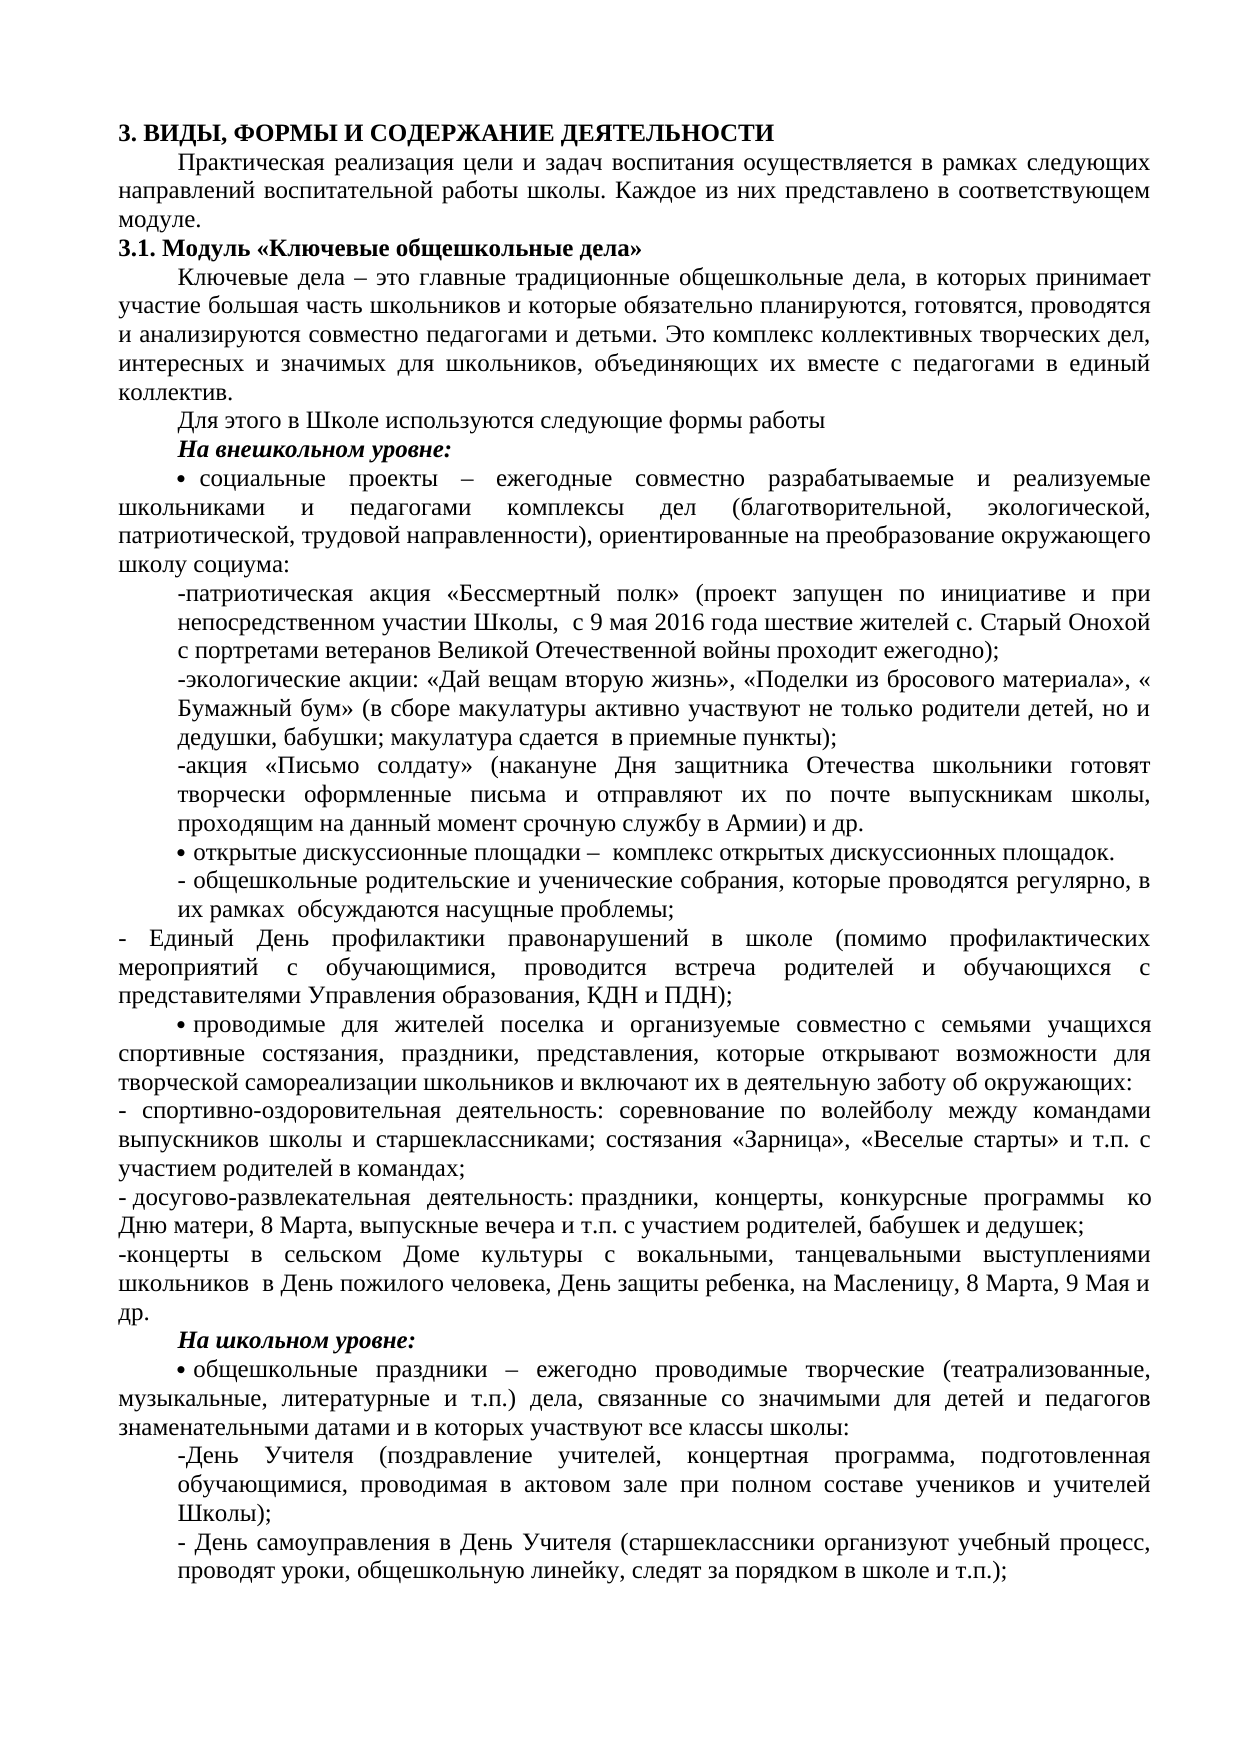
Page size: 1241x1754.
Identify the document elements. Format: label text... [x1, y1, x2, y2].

list общешкольные праздники – ежегодно проводимые творческие (театрализованные, музыкальные, литературные и т.п.) дела, связанные со значимыми для детей и педагогов знаменательными датами и в которых участвуют все классы школы: [118, 1354, 1152, 1441]
text - досугово-развлекательная деятельность: праздники, концерты, конкурсные программы ко Дню матери, 8 Марта, выпускные вечера и т.п. с участием родителей, бабушек и дедушек; [118, 1182, 1152, 1239]
list проводимые для жителей поселка и организуемые совместно с семьями учащихся спортивные состязания, праздники, представления, которые открывают возможности для творческой самореализации школьников и включают их в деятельную заботу об окружающих: [118, 1009, 1152, 1096]
text - спортивно-оздоровительная деятельность: соревнование по волейболу между командами выпускников школы и старшеклассниками; состязания «Зарница», «Веселые старты» и т.п. с участием родителей в командах; [118, 1096, 1152, 1182]
text На внешкольном уровне: [118, 434, 1152, 463]
list социальные проекты – ежегодные совместно разрабатываемые и реализуемые школьниками и педагогами комплексы дел (благотворительной, экологической, патриотической, трудовой направленности), ориентированные на преобразование окружающего школу социума: [118, 463, 1152, 578]
text -акция «Письмо солдату» (накануне Дня защитника Отечества школьники готовят творчески оформленные письма и отправляют их по почте выпускникам школы, проходящим на данный момент срочную службу в Армии) и др. [177, 751, 1152, 837]
text -День Учителя (поздравление учителей, концертная программа, подготовленная обучающимися, проводимая в актовом зале при полном составе учеников и учителей Школы); [177, 1441, 1152, 1527]
text Ключевые дела – это главные традиционные общешкольные дела, в которых принимает участие большая часть школьников и которые обязательно планируются, готовятся, проводятся и анализируются совместно педагогами и детьми. Это комплекс коллективных творческих дел, интересных и значимых для школьников, объединяющих их вместе с педагогами в единый коллектив. [118, 262, 1152, 406]
text -патриотическая акция «Бессмертный полк» (проект запущен по инициативе и при непосредственном участии Школы, с 9 мая 2016 года шествие жителей с. Старый Онохой с портретами ветеранов Великой Отечественной войны проходит ежегодно); [177, 578, 1152, 664]
text - Единый День профилактики правонарушений в школе (помимо профилактических мероприятий с обучающимися, проводится встреча родителей и обучающихся с представителями Управления образования, КДН и ПДН); [118, 923, 1152, 1009]
text 3. ВИДЫ, ФОРМЫ И СОДЕРЖАНИЕ ДЕЯТЕЛЬНОСТИ [118, 118, 1152, 147]
text -концерты в сельском Доме культуры с вокальными, танцевальными выступлениями школьников в День пожилого человека, День защиты ребенка, на Масленицу, 8 Марта, 9 Мая и др. [118, 1239, 1152, 1326]
text Для этого в Школе используются следующие формы работы [118, 406, 1152, 434]
text - общешкольные родительские и ученические собрания, которые проводятся регулярно, в их рамках обсуждаются насущные проблемы; [177, 866, 1152, 923]
text На школьном уровне: [118, 1326, 1152, 1354]
text - День самоуправления в День Учителя (старшеклассники организуют учебный процесс, проводят уроки, общешкольную линейку, следят за порядком в школе и т.п.); [177, 1527, 1152, 1584]
text -экологические акции: «Дай вещам вторую жизнь», «Поделки из бросового материала», « Бумажный бум» (в сборе макулатуры активно участвуют не только родители детей, но и дедушки, бабушки; макулатура сдается в приемные пункты); [177, 664, 1152, 751]
text 3.1. Модуль «Ключевые общешкольные дела» [118, 233, 1152, 262]
text Практическая реализация цели и задач воспитания осуществляется в рамках следующих направлений воспитательной работы школы. Каждое из них представлено в соответствующем модуле. [118, 147, 1152, 233]
list открытые дискуссионные площадки – комплекс открытых дискуссионных площадок. [118, 837, 1152, 866]
